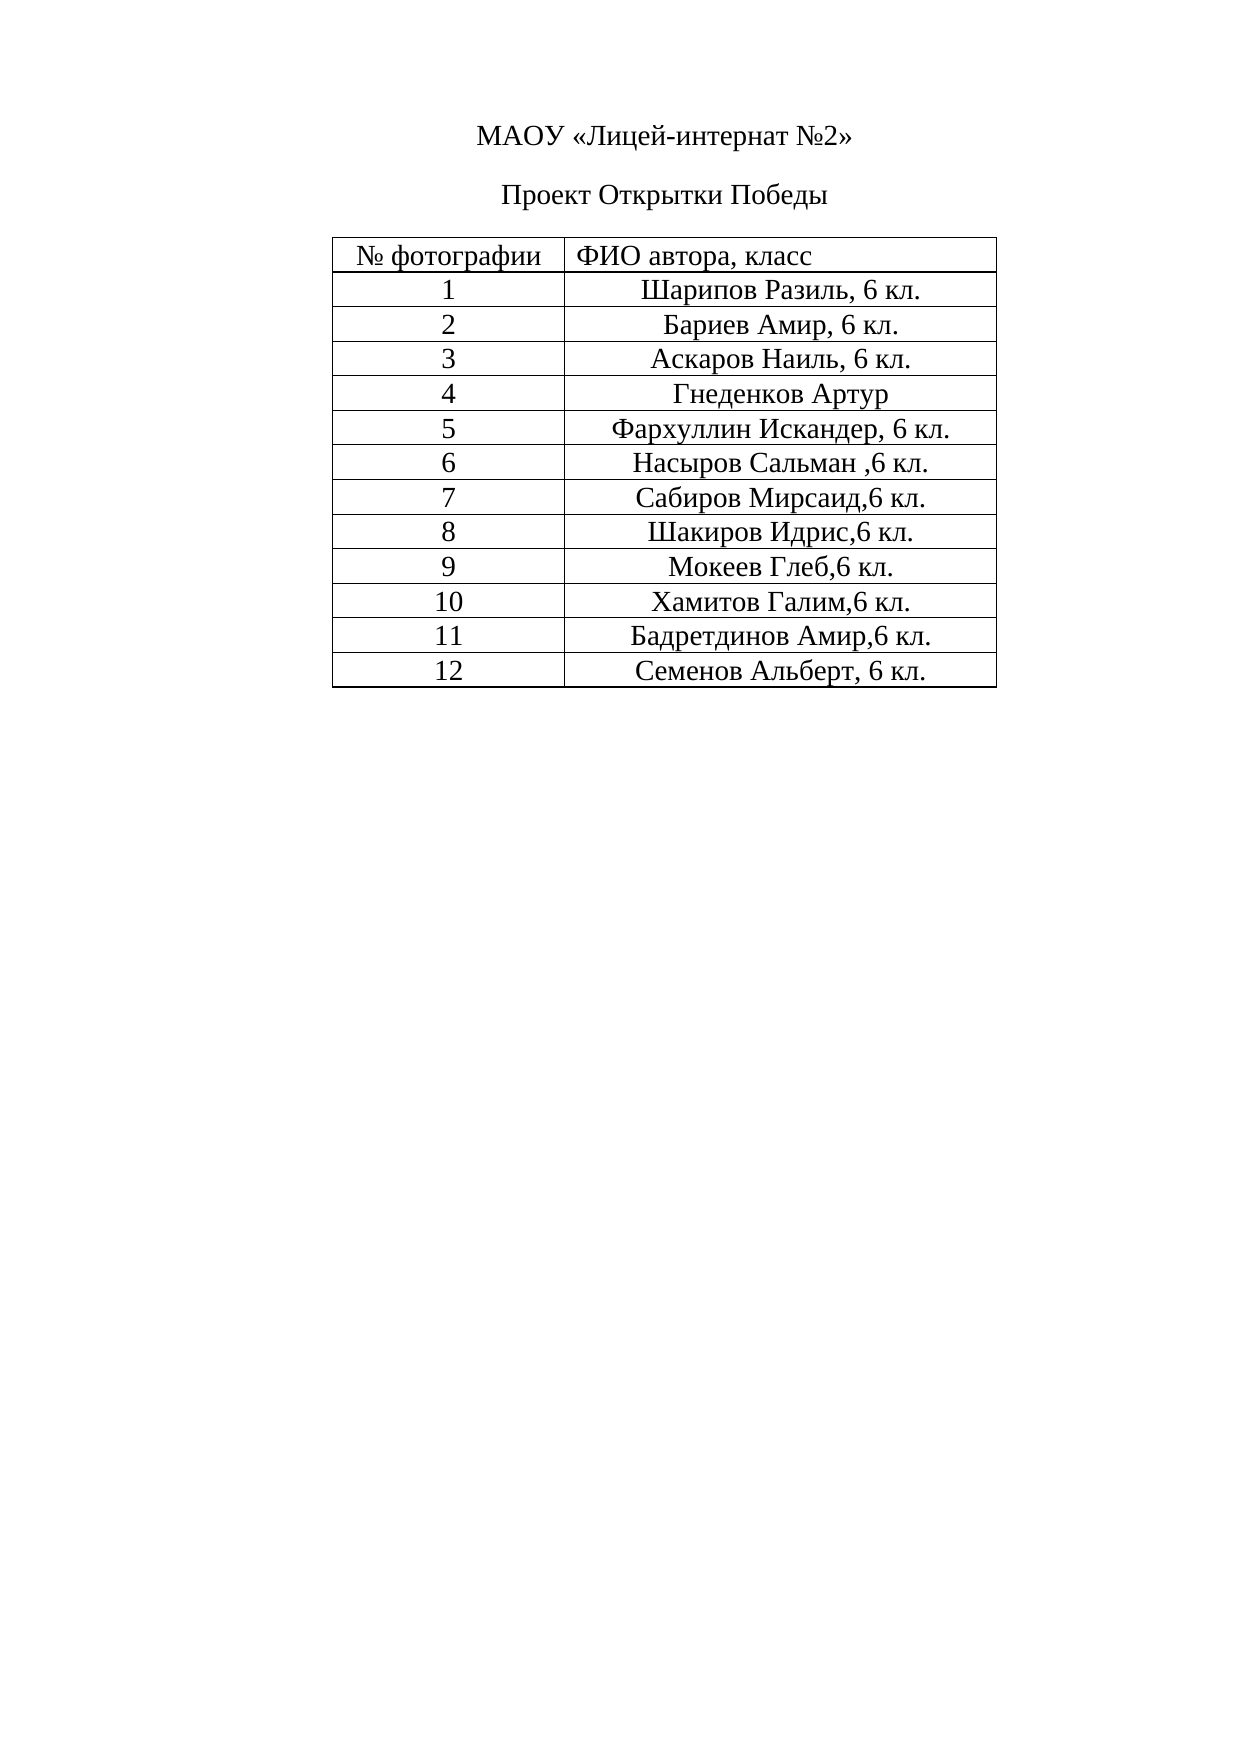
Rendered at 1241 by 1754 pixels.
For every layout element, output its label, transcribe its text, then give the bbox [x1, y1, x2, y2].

table_cell 3 [333, 342, 564, 375]
table_cell 6 [333, 445, 564, 479]
table_cell Бадретдинов Амир,6 кл. [565, 618, 996, 652]
table_cell Семенов Альберт, 6 кл. [565, 653, 996, 686]
text Проект Открытки Победы [177, 177, 1152, 211]
table_header № фотографии [333, 238, 564, 271]
table_header ФИО автора, класс [565, 238, 996, 271]
table_cell 2 [333, 307, 564, 341]
table_cell 7 [333, 480, 564, 513]
table_cell Насыров Сальман ,6 кл. [565, 445, 996, 479]
table_cell 9 [333, 549, 564, 583]
table_cell Аскаров Наиль, 6 кл. [565, 342, 996, 375]
table_cell Мокеев Глеб,6 кл. [565, 549, 996, 583]
table_cell 5 [333, 411, 564, 444]
table_cell Гнеденков Артур [565, 376, 996, 410]
table_cell 12 [333, 653, 564, 686]
table_cell 10 [333, 584, 564, 617]
table_cell Сабиров Мирсаид,6 кл. [565, 480, 996, 513]
text МАОУ «Лицей-интернат №2» [177, 118, 1152, 152]
table_cell Шарипов Разиль, 6 кл. [565, 273, 996, 306]
table_cell 11 [333, 618, 564, 652]
table_cell Шакиров Идрис,6 кл. [565, 515, 996, 548]
table_cell Хамитов Галим,6 кл. [565, 584, 996, 617]
table_cell 4 [333, 376, 564, 410]
table_cell 1 [333, 273, 564, 306]
table_cell Бариев Амир, 6 кл. [565, 307, 996, 341]
table_cell Фархуллин Искандер, 6 кл. [565, 411, 996, 444]
table_cell 8 [333, 515, 564, 548]
